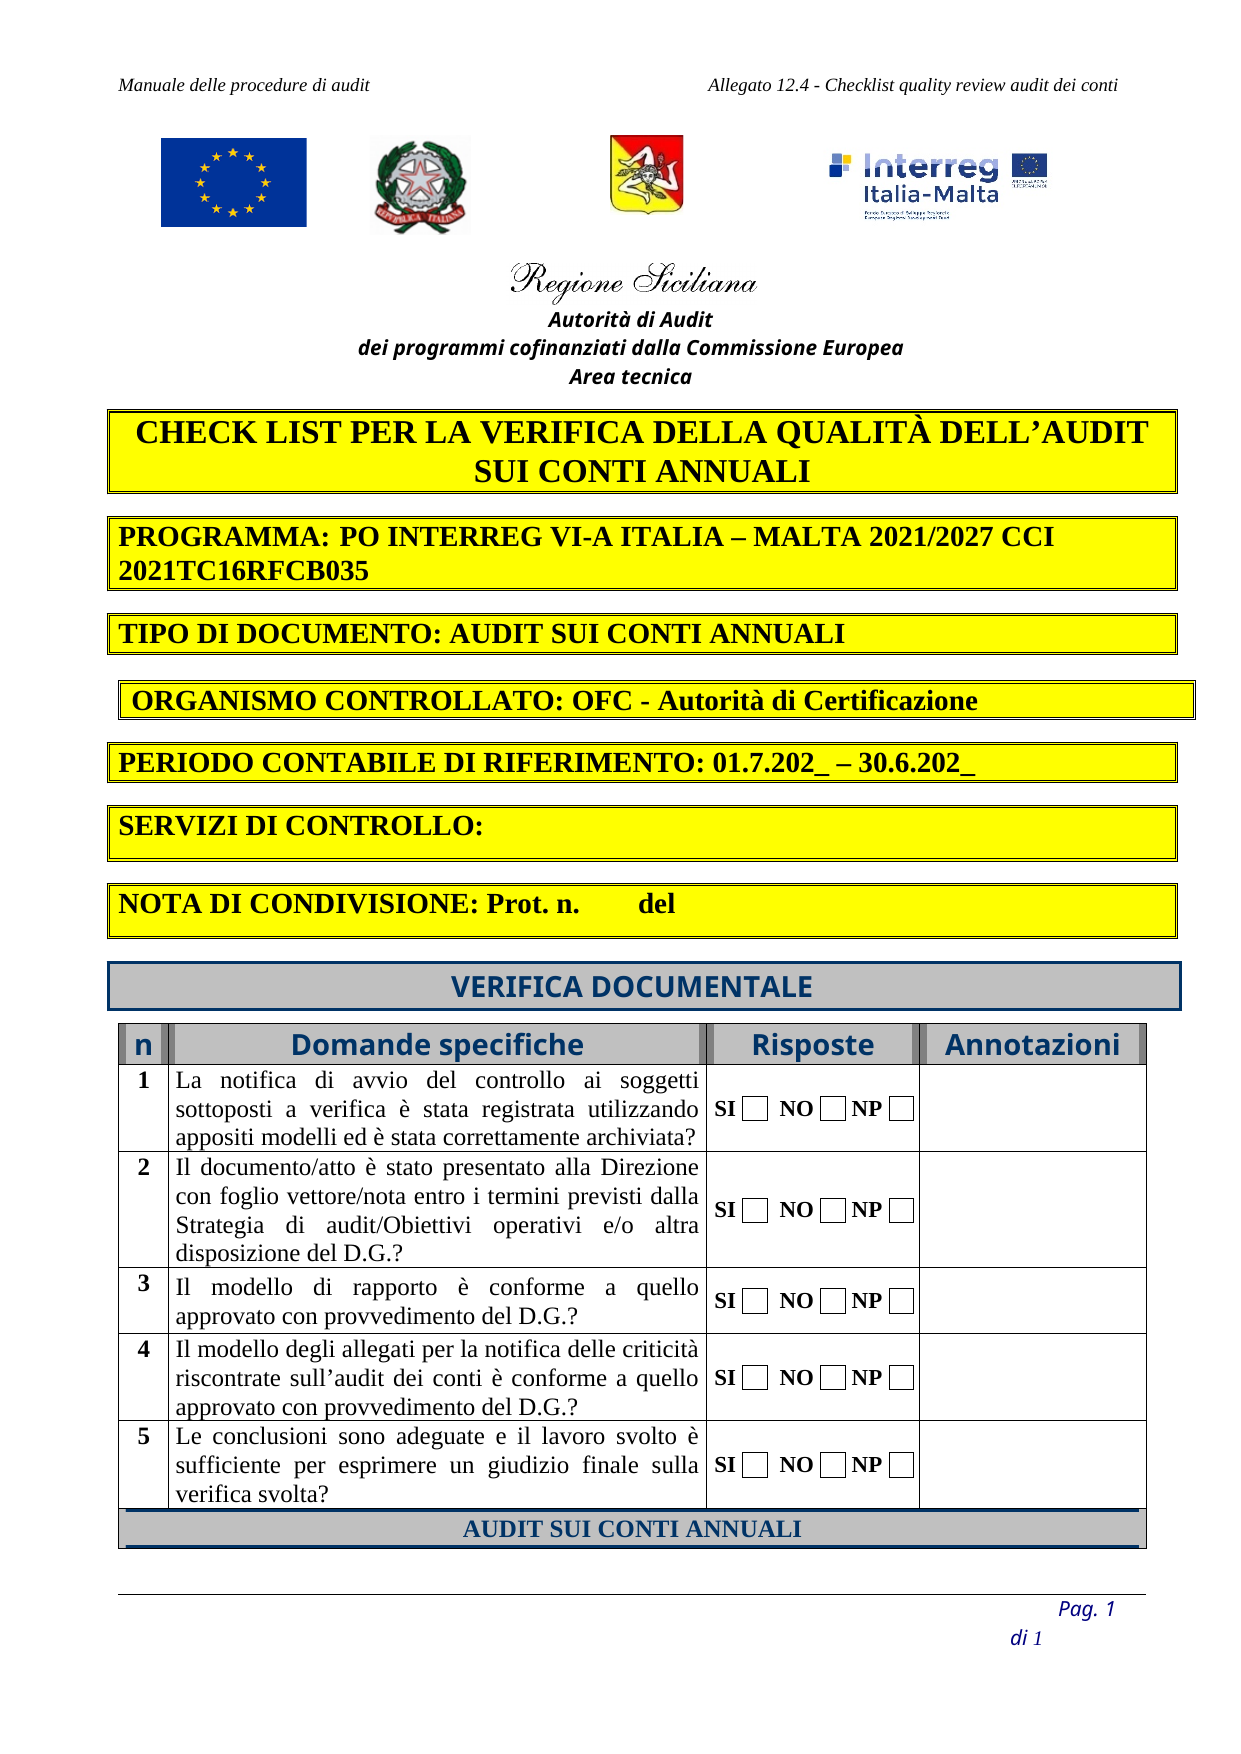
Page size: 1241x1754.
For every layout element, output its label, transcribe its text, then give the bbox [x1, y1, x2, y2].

table_cell [920, 1152, 1146, 1267]
subtitle VERIFICA DOCUMENTALE [110, 964, 1179, 1008]
table_cell SI NO NP [707, 1065, 919, 1151]
table_cell 3 [119, 1268, 168, 1333]
subtitle SERVIZI DI CONTROLLO: [110, 808, 1175, 858]
table_cell SI NO NP [707, 1334, 919, 1420]
subtitle PERIODO CONTABILE DI RIFERIMENTO: 01.7.202_ – 30.6.202_ [110, 745, 1175, 780]
picture [610, 135, 684, 215]
subtitle NOTA DI CONDIVISIONE: Prot. n. del [110, 886, 1175, 936]
table_cell [920, 1421, 1146, 1508]
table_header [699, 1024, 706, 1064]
table_cell Il documento/atto è stato presentato alla Direzione con foglio vettore/nota entro i termini previsti dalla Strategia di audit/Obiettivi operativi e/o altra disposizione del D.G.? [169, 1152, 706, 1267]
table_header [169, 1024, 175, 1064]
picture [161, 138, 307, 227]
table_cell SI NO NP [707, 1421, 919, 1508]
table_cell 1 [119, 1065, 168, 1151]
table_cell Le conclusioni sono adeguate e il lavoro svolto è sufficiente per esprimere un giudizio finale sulla verifica svolta? [169, 1421, 706, 1508]
table_cell SI NO NP [707, 1152, 919, 1267]
picture [811, 135, 1065, 237]
table_cell [920, 1268, 1146, 1333]
table_cell 2 [119, 1152, 168, 1267]
picture [506, 263, 758, 305]
picture [369, 135, 472, 235]
table_cell [920, 1065, 1146, 1151]
table_cell Il modello di rapporto è conforme a quello approvato con provvedimento del D.G.? [169, 1268, 706, 1333]
table_cell Il modello degli allegati per la notifica delle criticità riscontrate sull’audit dei conti è conforme a quello approvato con provvedimento del D.G.? [169, 1334, 706, 1420]
table_cell 5 [119, 1421, 168, 1508]
subtitle CHECK LIST PER LA VERIFICA DELLA QUALITÀ DELL’AUDIT SUI CONTI ANNUALI [110, 413, 1175, 491]
subtitle TIPO DI DOCUMENTO: AUDIT SUI CONTI ANNUALI [110, 616, 1175, 652]
table_cell La notifica di avvio del controllo ai soggetti sottoposti a verifica è stata registrata utilizzando appositi modelli ed è stata correttamente archiviata? [169, 1065, 706, 1151]
table_header ORGANISMO CONTROLLATO: OFC - Autorità di Certificazione [121, 684, 1193, 717]
table_cell SI NO NP [707, 1268, 919, 1333]
table_cell [920, 1334, 1146, 1420]
table_cell 4 [119, 1334, 168, 1420]
subtitle PROGRAMMA: PO INTERREG VI-A ITALIA – MALTA 2021/2027 CCI 2021TC16RFCB035 [110, 519, 1175, 588]
